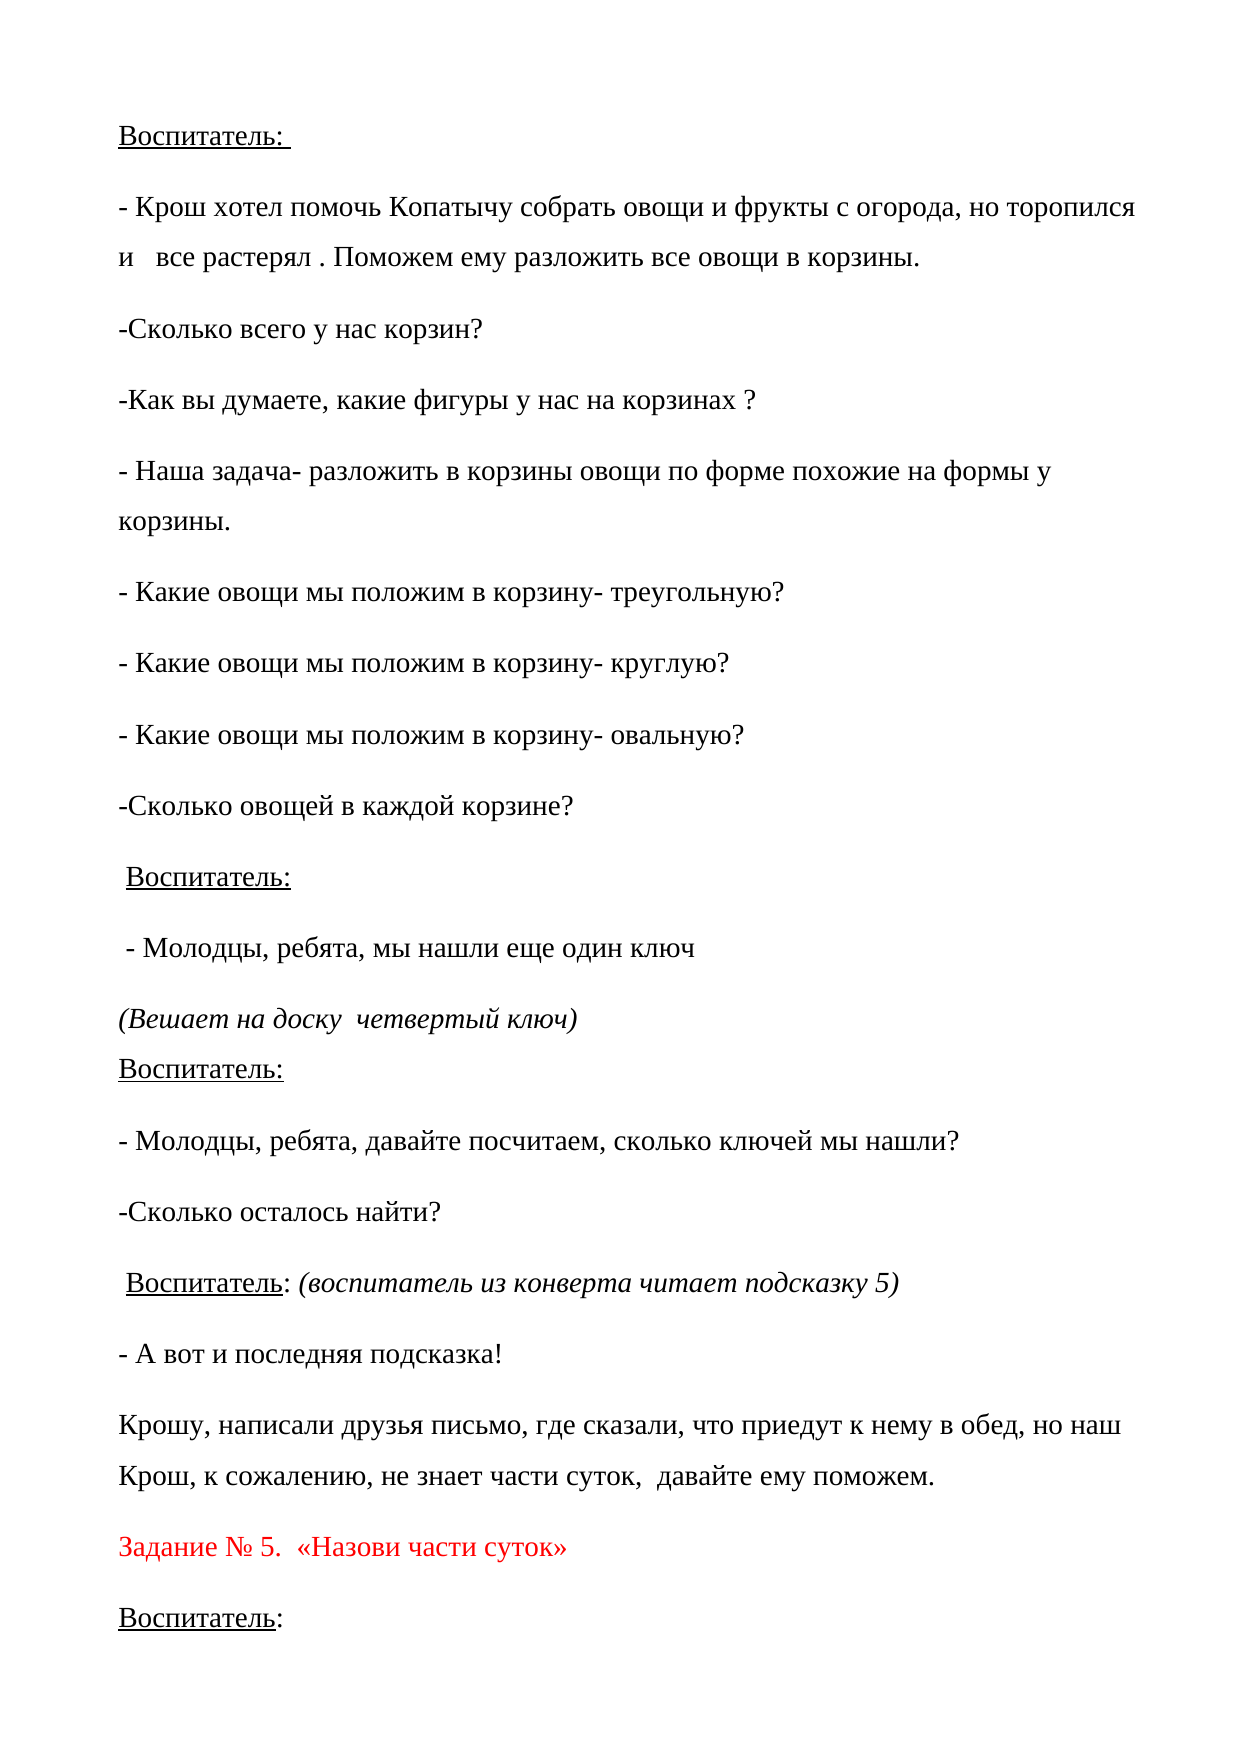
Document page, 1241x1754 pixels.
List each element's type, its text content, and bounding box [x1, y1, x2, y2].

text - Крош хотел помочь Копатычу собрать овощи и фрукты с огорода, но торопился и все растерял . Поможем ему разложить все овощи в корзины. [118, 189, 1152, 273]
text - Молодцы, ребята, давайте посчитаем, сколько ключей мы нашли? [118, 1123, 1152, 1156]
text Крошу, написали друзья письмо, где сказали, что приедут к нему в обед, но наш Крош, к сожалению, не знает части суток, давайте ему поможем. [118, 1407, 1152, 1491]
text - Молодцы, ребята, мы нашли еще один ключ [118, 930, 1152, 964]
text -Сколько осталось найти? [118, 1194, 1152, 1227]
text - Какие овощи мы положим в корзину- овальную? [118, 717, 1152, 750]
text - Какие овощи мы положим в корзину- треугольную? [118, 574, 1152, 608]
text (Вешает на доску четвертый ключ) Воспитатель: [118, 1001, 1152, 1085]
text -Сколько овощей в каждой корзине? [118, 788, 1152, 821]
text Воспитатель: (воспитатель из конверта читает подсказку 5) [118, 1265, 1152, 1299]
text - А вот и последняя подсказка! [118, 1336, 1152, 1370]
text Воспитатель: [118, 1600, 1152, 1633]
text Воспитатель: [118, 859, 1152, 893]
text Задание № 5. «Назови части суток» [118, 1529, 1152, 1562]
text - Наша задача- разложить в корзины овощи по форме похожие на формы у корзины. [118, 453, 1152, 537]
text -Как вы думаете, какие фигуры у нас на корзинах ? [118, 382, 1152, 415]
text Воспитатель: [118, 118, 1152, 152]
text -Сколько всего у нас корзин? [118, 311, 1152, 344]
text - Какие овощи мы положим в корзину- круглую? [118, 646, 1152, 679]
